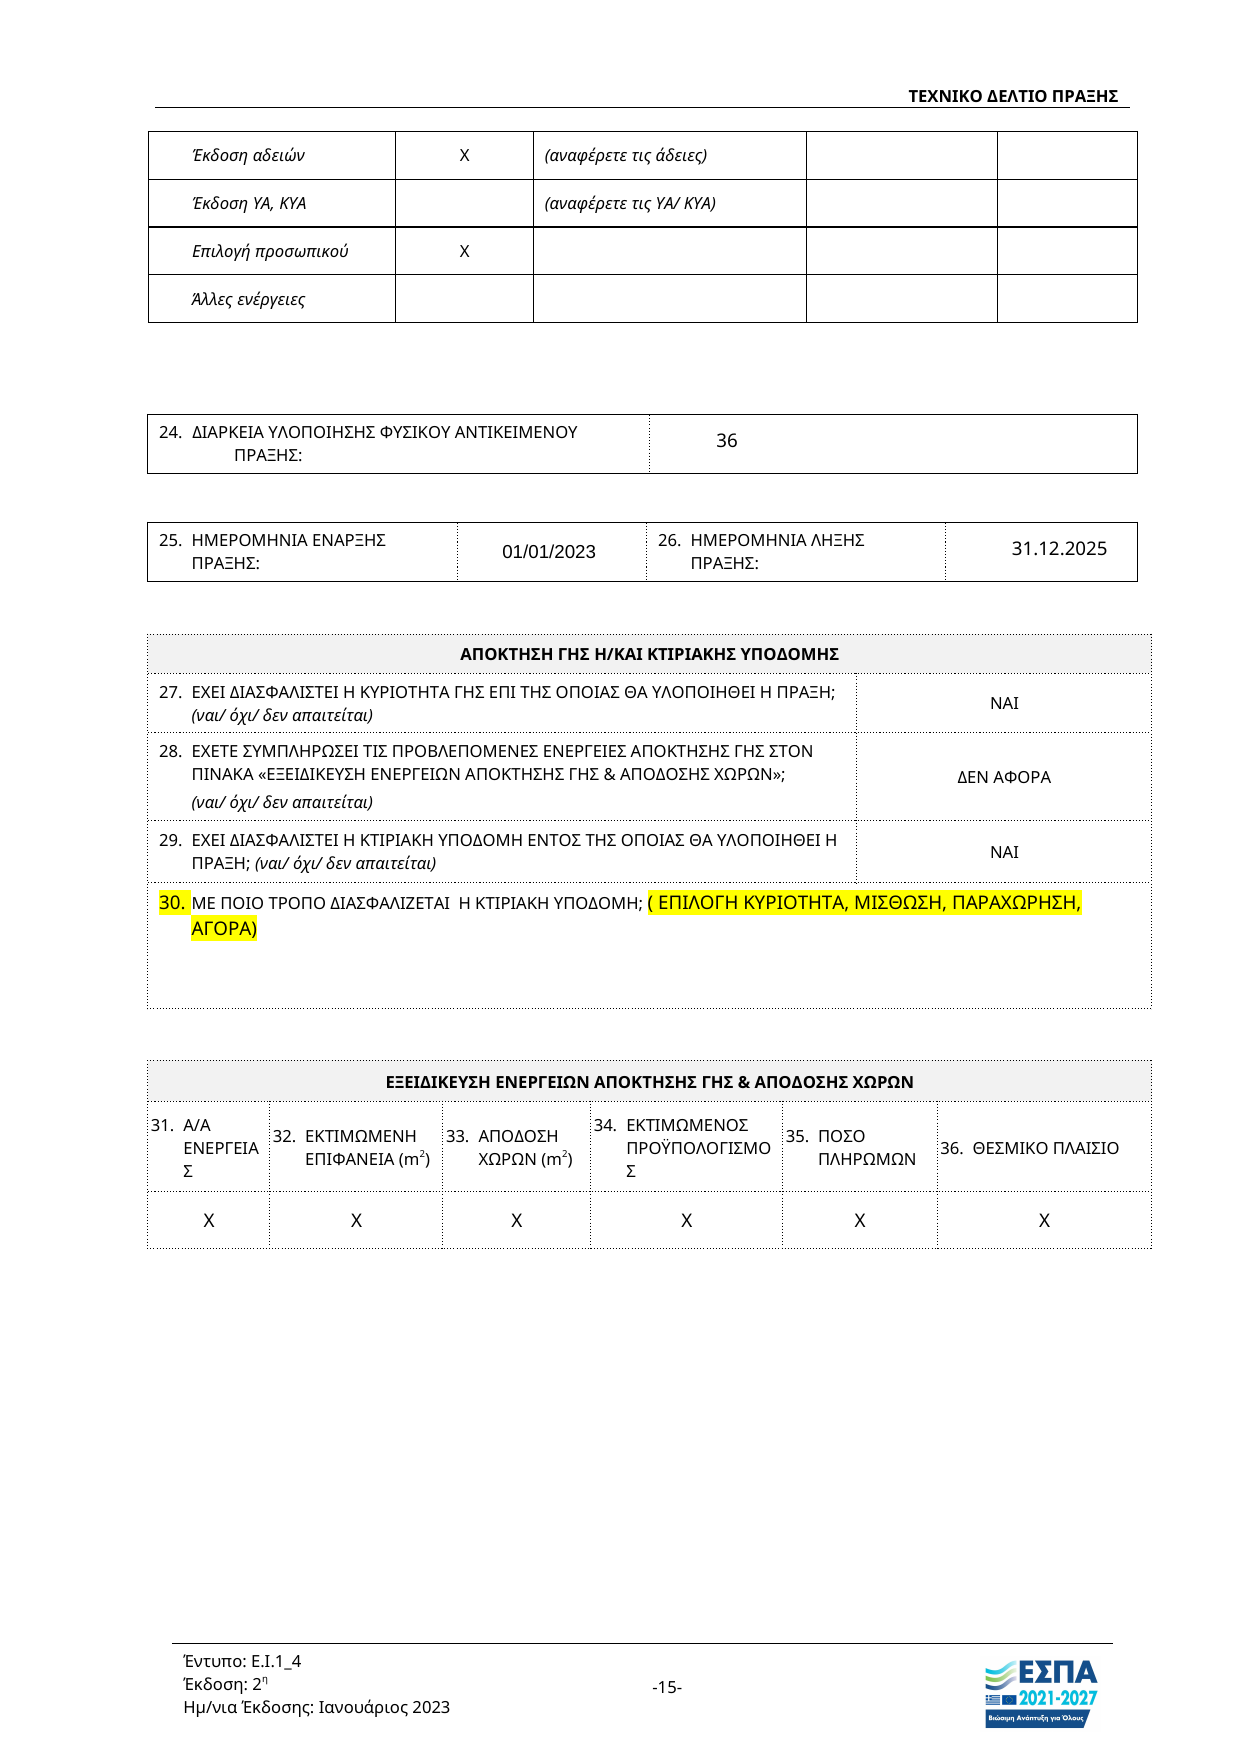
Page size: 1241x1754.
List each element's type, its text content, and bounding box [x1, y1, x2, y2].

table_cell Επιλογή προσωπικού [149, 228, 395, 274]
table_header ΑΠΟΚΤΗΣΗ ΓΗΣ Η/ΚΑΙ ΚΤΙΡΙΑΚΗΣ ΥΠΟΔΟΜΗΣ [148, 634, 1152, 673]
table_header 01/01/2023 [458, 523, 647, 581]
table_cell Χ [783, 1191, 937, 1248]
table_cell Χ [591, 1191, 783, 1248]
table_cell [998, 228, 1137, 274]
table_cell ΕΧΕΙ ΔΙΑΣΦΑΛΙΣΤΕΙ Η ΚΤΙΡΙΑΚΗ ΥΠΟΔΟΜΗ ΕΝΤΟΣ ΤΗΣ ΟΠΟΙΑΣ ΘΑ ΥΛΟΠΟΙΗΘΕΙ Η ΠΡΑΞΗ; (ναι/ όχι/ δεν απαιτείται) [148, 820, 856, 882]
table_cell [807, 180, 997, 226]
table_header ΗΜΕΡΟΜΗΝΙΑ ΛΗΞΗΣ ΠΡΑΞΗΣ: [647, 523, 945, 581]
table_cell Χ [396, 228, 533, 274]
table_cell Έκδοση αδειών [149, 132, 395, 178]
table_cell (αναφέρετε τις άδειες) [534, 132, 806, 178]
table_cell ΜΕ ΠΟΙΟ ΤΡΟΠΟ ΔΙΑΣΦΑΛΙΖΕΤΑΙ Η ΚΤΙΡΙΑΚΗ ΥΠΟΔΟΜΗ; ( ΕΠΙΛΟΓΗ ΚΥΡΙΟΤΗΤΑ, ΜΙΣΘΩΣΗ, ΠΑΡΑΧΩΡΗΣΗ, ΑΓΟΡΑ) [148, 882, 1152, 1007]
table_cell [998, 275, 1137, 322]
table_cell Χ [148, 1191, 270, 1248]
table_cell Α/Α ΕΝΕΡΓΕΙΑΣ [148, 1101, 270, 1191]
table_cell [807, 228, 997, 274]
table_header 36 [650, 415, 1137, 473]
table_cell [396, 180, 533, 226]
table_cell ΕΧΕΤΕ ΣΥΜΠΛΗΡΩΣΕΙ ΤΙΣ ΠΡΟΒΛΕΠΟΜΕΝΕΣ ΕΝΕΡΓΕΙΕΣ ΑΠΟΚΤΗΣΗΣ ΓΗΣ ΣΤΟΝ ΠΙΝΑΚΑ «ΕΞΕΙΔΙΚΕΥΣΗ ΕΝΕΡΓΕΙΩΝ ΑΠΟΚΤΗΣΗΣ ΓΗΣ & ΑΠΟΔΟΣΗΣ ΧΩΡΩΝ»; (ναι/ όχι/ δεν απαιτείται) [148, 732, 856, 820]
table_cell Χ [443, 1191, 591, 1248]
table_cell (αναφέρετε τις ΥΑ/ ΚΥΑ) [534, 180, 806, 226]
picture [979, 1656, 1102, 1732]
table_cell ΘΕΣΜΙΚΟ ΠΛΑΙΣΙΟ [937, 1101, 1152, 1191]
table_cell Χ [270, 1191, 443, 1248]
table_cell [807, 275, 997, 322]
table_cell ΔΕΝ ΑΦΟΡΑ [856, 732, 1152, 820]
table_header 31.12.2025 [945, 523, 1137, 581]
table_cell [998, 180, 1137, 226]
table_cell ΕΧΕΙ ΔΙΑΣΦΑΛΙΣΤΕΙ Η ΚΥΡΙΟΤΗΤΑ ΓΗΣ ΕΠΙ ΤΗΣ ΟΠΟΙΑΣ ΘΑ ΥΛΟΠΟΙΗΘΕΙ Η ΠΡΑΞΗ; (ναι/ όχι/ δεν απαιτείται) [148, 673, 856, 732]
table_cell ΑΠΟΔΟΣΗ ΧΩΡΩΝ (m2) [443, 1101, 591, 1191]
table_cell ΠΟΣΟ ΠΛΗΡΩΜΩΝ [783, 1101, 937, 1191]
table_cell [998, 132, 1137, 178]
table_cell [534, 275, 806, 322]
table_cell ΕΚΤΙΜΩΜΕΝΟΣ ΠΡΟΫΠΟΛΟΓΙΣΜΟΣ [591, 1101, 783, 1191]
table_cell [396, 275, 533, 322]
table_cell [534, 228, 806, 274]
table_cell Έκδοση ΥΑ, ΚΥΑ [149, 180, 395, 226]
table_cell ΝΑΙ [856, 820, 1152, 882]
table_header ΗΜΕΡΟΜΗΝΙΑ ΕΝΑΡΞΗΣ ΠΡΑΞΗΣ: [148, 523, 458, 581]
table_cell ΕΚΤΙΜΩΜΕΝΗ ΕΠΙΦΑΝΕΙΑ (m2) [270, 1101, 443, 1191]
table_cell Χ [396, 132, 533, 178]
table_cell Χ [937, 1191, 1152, 1248]
table_header ΕΞΕΙΔΙΚΕΥΣΗ ΕΝΕΡΓΕΙΩΝ ΑΠΟΚΤΗΣΗΣ ΓΗΣ & ΑΠΟΔΟΣΗΣ ΧΩΡΩΝ [148, 1060, 1152, 1101]
table_cell ΝΑΙ [856, 673, 1152, 732]
table_cell [807, 132, 997, 178]
table_cell Άλλες ενέργειες [149, 275, 395, 322]
table_header ΔΙΑΡΚΕΙΑ ΥΛΟΠΟΙΗΣΗΣ ΦΥΣΙΚΟΥ ΑΝΤΙΚΕΙΜΕΝΟΥ ΠΡΑΞΗΣ: [148, 415, 650, 473]
